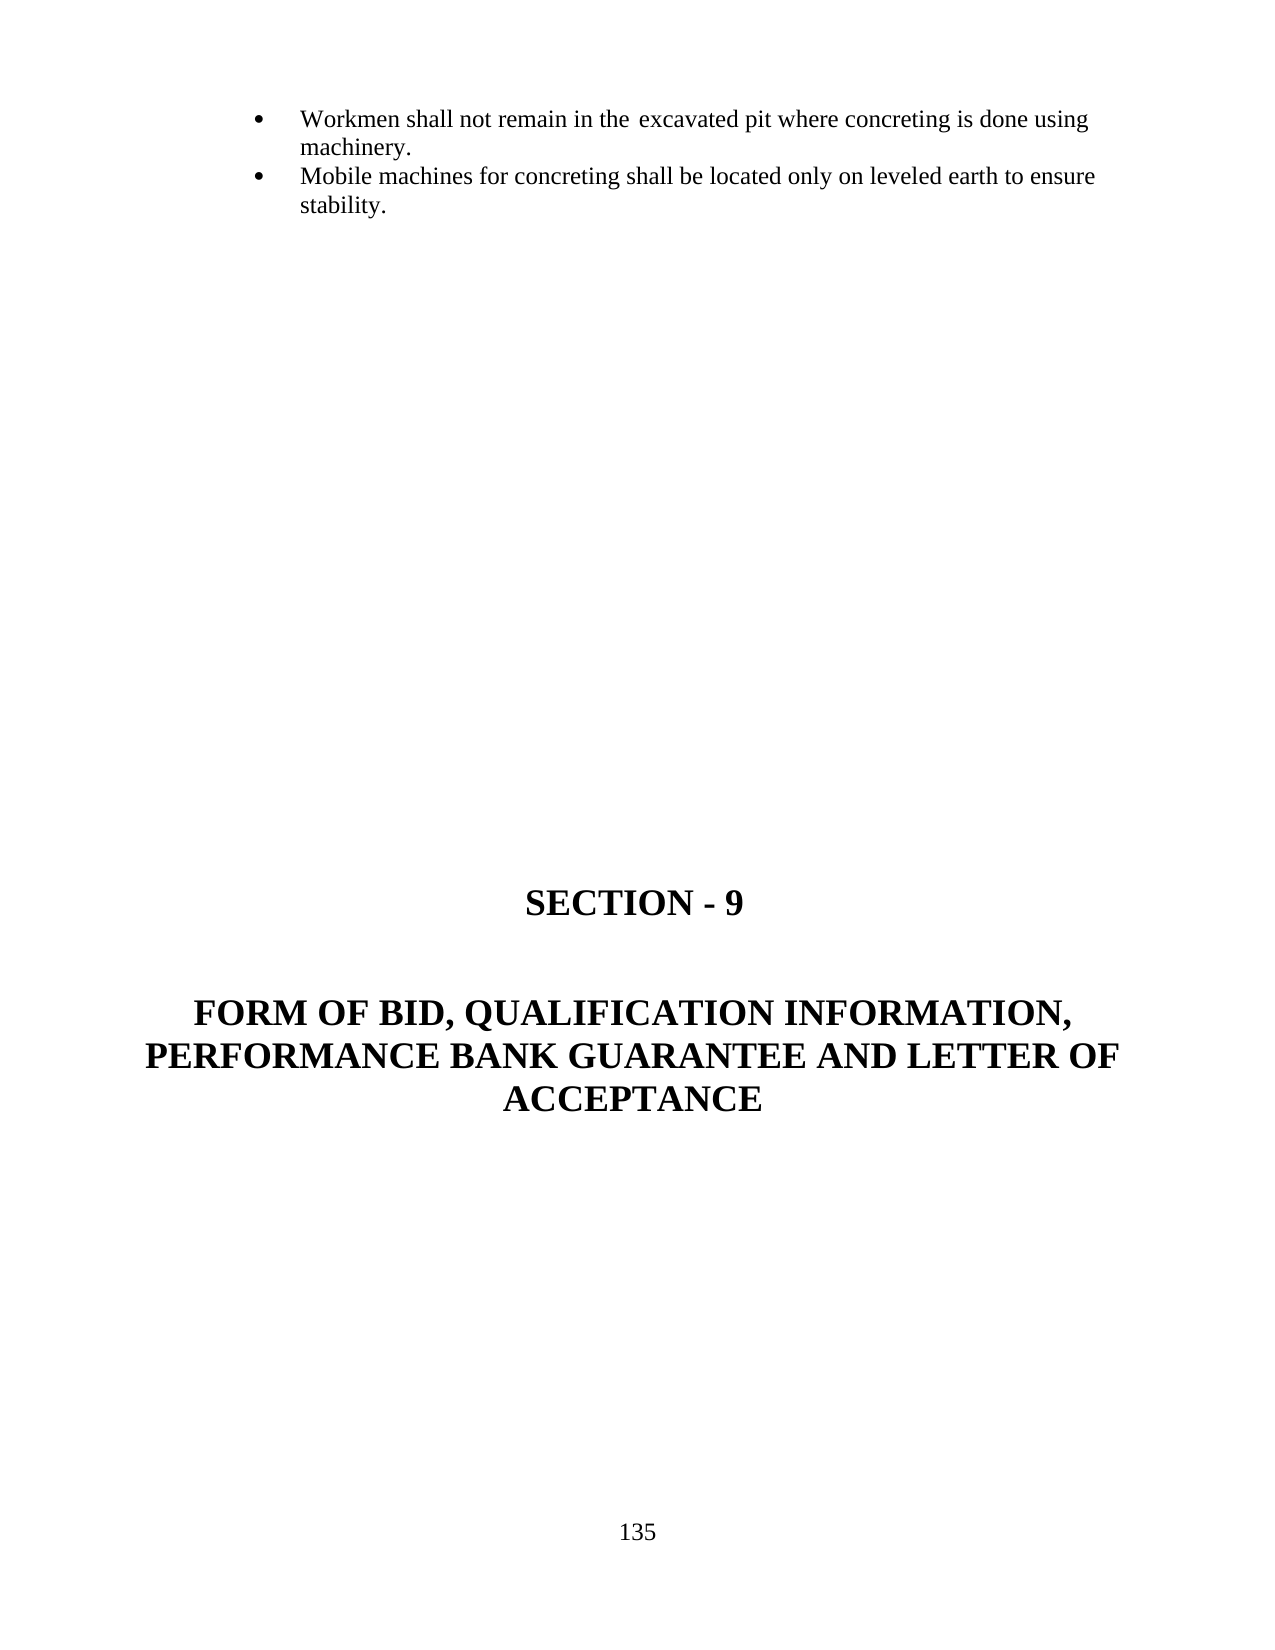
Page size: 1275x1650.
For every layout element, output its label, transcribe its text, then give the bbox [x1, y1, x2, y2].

subtitle SECTION - 9 [450, 880, 1125, 923]
list Mobile machines for concreting shall be located only on leveled earth to ensure stability. [255, 161, 1125, 219]
text FORM OF BID, QUALIFICATION INFORMATION, PERFORMANCE BANK GUARANTEE AND LETTER OF ACCEPTANCE [141, 990, 1125, 1119]
list Workmen shall not remain in the excavated pit where concreting is done using machinery. [255, 104, 1125, 161]
